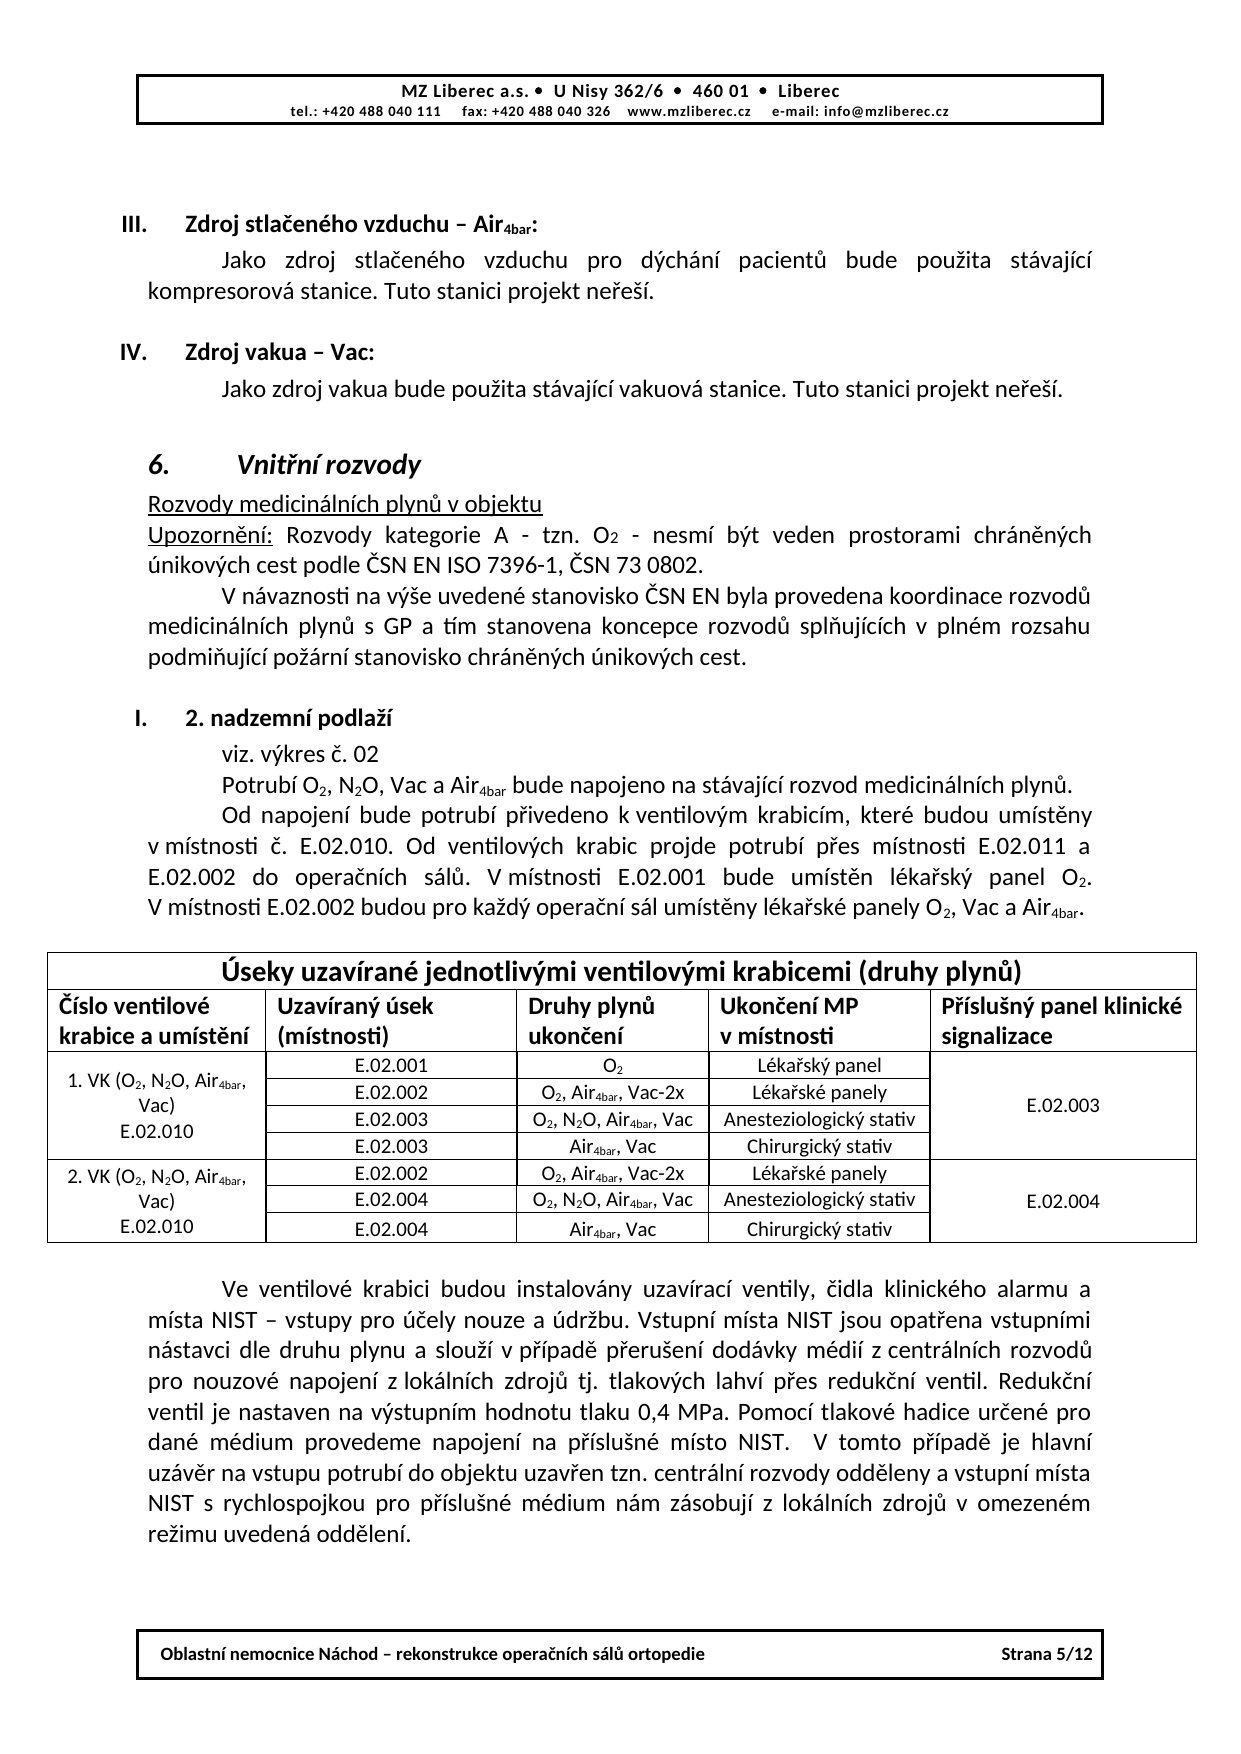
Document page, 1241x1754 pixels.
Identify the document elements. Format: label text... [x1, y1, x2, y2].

table_cell Air4bar, Vac [518, 1133, 708, 1158]
text viz. výkres č. 02 [148, 739, 1092, 769]
table_cell Anesteziologický stativ [709, 1186, 929, 1212]
table_cell Air4bar, Vac [517, 1213, 708, 1242]
table_cell E.02.004 [931, 1160, 1196, 1242]
list 2. nadzemní podlaží [148, 702, 1092, 732]
table_cell O2, Air4bar, Vac-2x [518, 1079, 708, 1104]
text Upozornění: Rozvody kategorie A - tzn. O2 - nesmí být veden prostorami chráněných únikových cest podle ČSN EN ISO 7396-1, ČSN 73 0802. [148, 519, 1092, 580]
table_cell E.02.004 [267, 1186, 516, 1212]
text Jako zdroj vakua bude použita stávající vakuová stanice. Tuto stanici projekt neřeší. [148, 373, 1092, 403]
table_cell Uzavíraný úsek (místnosti) [266, 990, 516, 1051]
table_cell Chirurgický stativ [709, 1213, 929, 1242]
table_cell O2, N2O, Air4bar, Vac [518, 1106, 708, 1131]
table_cell E.02.003 [931, 1052, 1196, 1158]
table_cell Druhy plynů ukončení [517, 990, 708, 1051]
table_cell 1. VK (O2, N2O, Air4bar, Vac) E.02.010 [48, 1052, 265, 1158]
text Od napojení bude potrubí přivedeno k ventilovým krabicím, které budou umístěny v místnosti č. E.02.010. Od ventilových krabic projde potrubí přes místnosti E.02.011 a E.02.002 do operačních sálů. V místnosti E.02.001 bude umístěn lékařský panel O2. V místnosti E.02.002 budou pro každý operační sál umístěny lékařské panely O2, Vac a Air4bar. [148, 800, 1092, 922]
table_cell Lékařský panel [710, 1052, 929, 1077]
table_cell Anesteziologický stativ [710, 1106, 929, 1131]
subtitle Vnitřní rozvody [148, 446, 1092, 482]
table_cell Ukončení MP v místnosti [709, 990, 930, 1051]
table_cell E.02.003 [267, 1133, 516, 1158]
text Zdroj vakua – Vac: [148, 336, 1092, 367]
table_cell O2, N2O, Air4bar, Vac [517, 1186, 708, 1212]
text Jako zdroj stlačeného vzduchu pro dýchání pacientů bude použita stávající kompresorová stanice. Tuto stanici projekt neřeší. [148, 244, 1092, 306]
text Ve ventilové krabici budou instalovány uzavírací ventily, čidla klinického alarmu a místa NIST – vstupy pro účely nouze a údržbu. Vstupní místa NIST jsou opatřena vstupními nástavci dle druhu plynu a slouží v případě přerušení dodávky médií z centrálních rozvodů pro nouzové napojení z lokálních zdrojů tj. tlakových lahví přes redukční ventil. Redukční ventil je nastaven na výstupním hodnotu tlaku 0,4 MPa. Pomocí tlakové hadice určené pro dané médium provedeme napojení na příslušné místo NIST. V tomto případě je hlavní uzávěr na vstupu potrubí do objektu uzavřen tzn. centrální rozvody odděleny a vstupní místa NIST s rychlospojkou pro příslušné médium nám zásobují z lokálních zdrojů v omezeném režimu uvedená oddělení. [148, 1273, 1092, 1548]
table_cell Chirurgický stativ [710, 1133, 929, 1158]
text Rozvody medicinálních plynů v objektu [148, 488, 1092, 519]
table_cell E.02.003 [267, 1106, 516, 1131]
table_header Úseky uzavírané jednotlivými ventilovými krabicemi (druhy plynů) [48, 953, 1196, 989]
text Zdroj stlačeného vzduchu – Air4bar: [148, 208, 1092, 238]
text V návaznosti na výše uvedené stanovisko ČSN EN byla provedena koordinace rozvodů medicinálních plynů s GP a tím stanovena koncepce rozvodů splňujících v plném rozsahu podmiňující požární stanovisko chráněných únikových cest. [148, 580, 1092, 671]
table_cell E.02.004 [267, 1213, 516, 1242]
table_cell E.02.002 [267, 1160, 516, 1185]
table_cell E.02.001 [267, 1052, 516, 1077]
table_cell Příslušný panel klinické signalizace [931, 990, 1196, 1051]
table_cell Lékařské panely [710, 1160, 929, 1185]
table_cell E.02.002 [267, 1079, 516, 1104]
table_cell O2, Air4bar, Vac-2x [518, 1160, 708, 1185]
text Potrubí O2, N2O, Vac a Air4bar bude napojeno na stávající rozvod medicinálních plynů. [148, 769, 1092, 800]
table_cell 2. VK (O2, N2O, Air4bar, Vac) E.02.010 [48, 1160, 265, 1242]
table_cell Lékařské panely [710, 1079, 929, 1104]
table_cell O2 [518, 1052, 708, 1077]
table_cell Číslo ventilové krabice a umístění [48, 990, 265, 1051]
